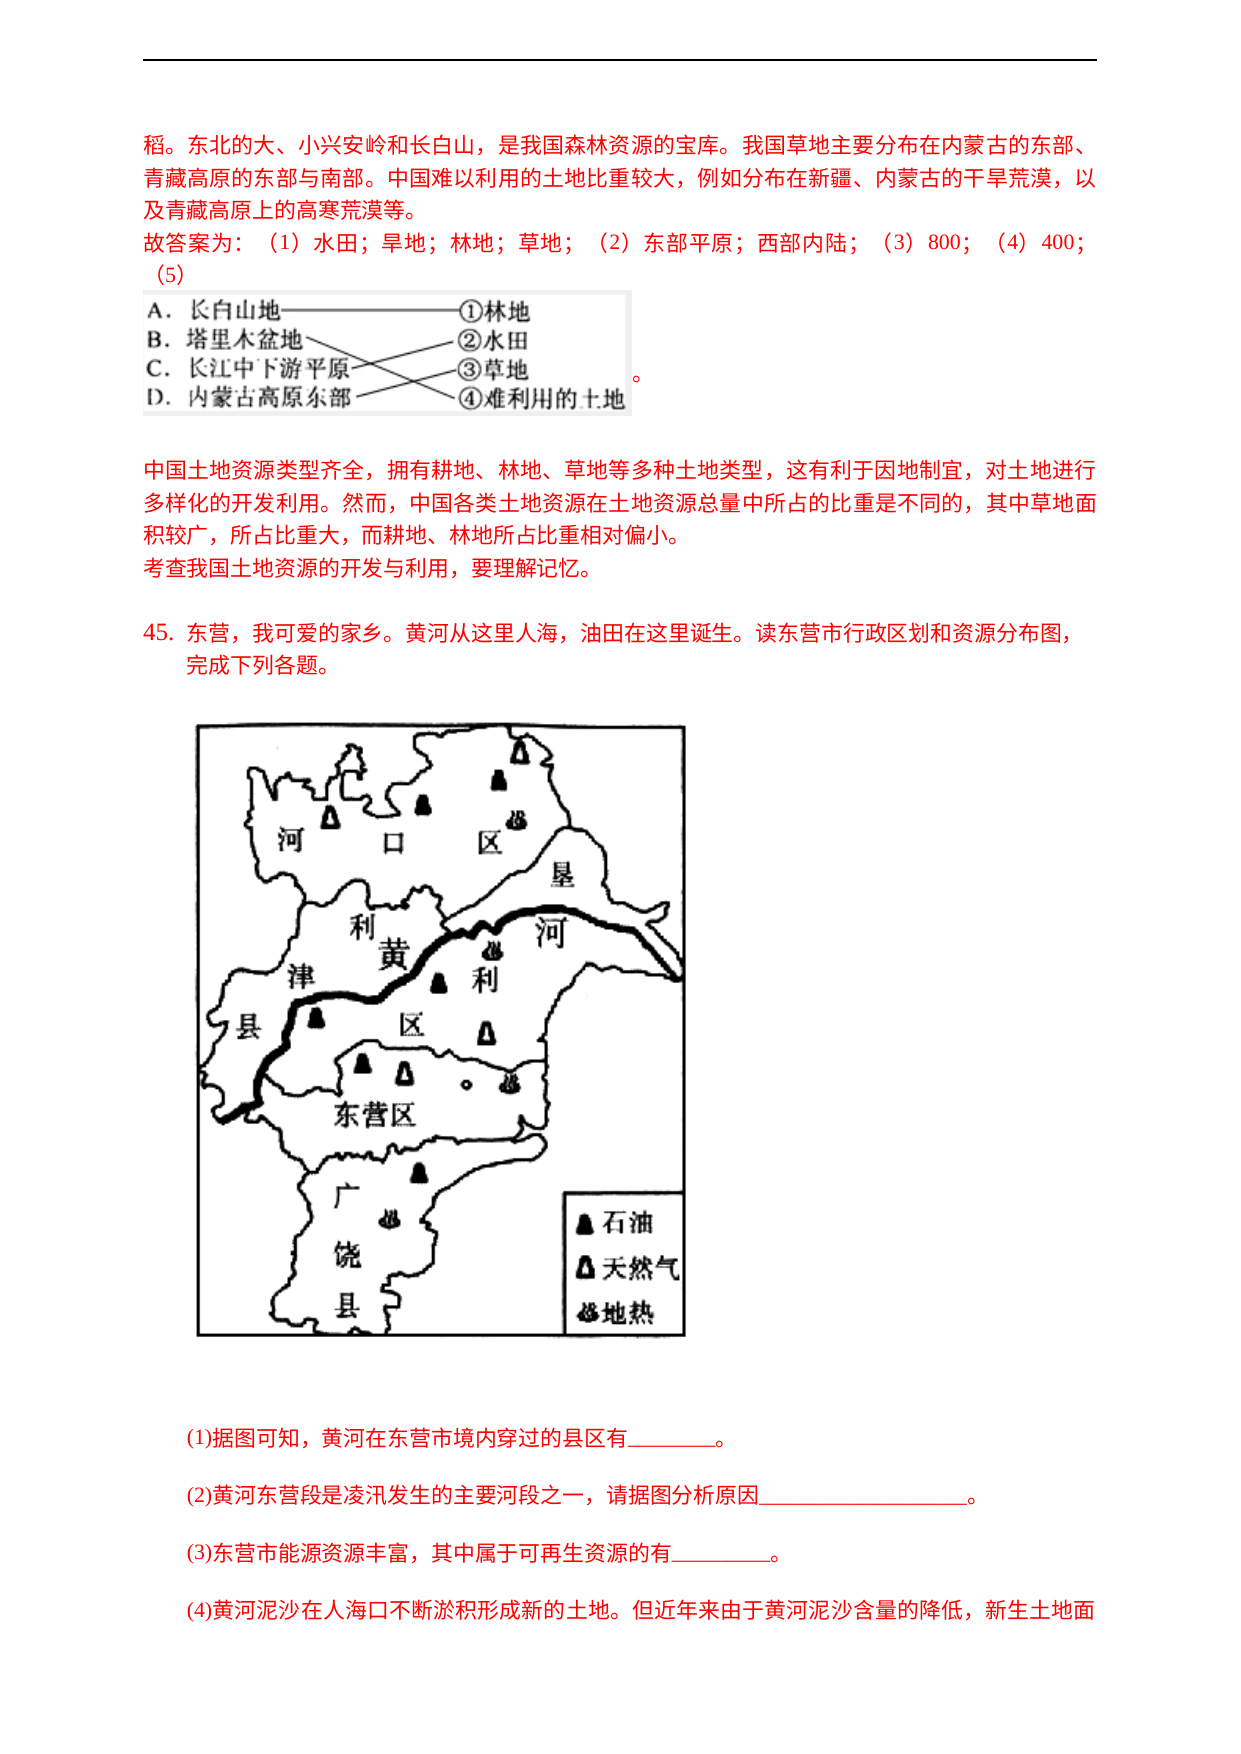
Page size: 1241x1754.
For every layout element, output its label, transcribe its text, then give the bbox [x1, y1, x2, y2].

text (2)黄河东营段是凌汛发生的主要河段之一，请据图分析原因___________________。 [187, 1478, 1097, 1510]
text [143, 128, 1097, 615]
text (1)据图可知，黄河在东营市境内穿过的县区有________。 [187, 1420, 1097, 1453]
picture [186, 712, 700, 1348]
picture [142, 290, 632, 416]
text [187, 1593, 1097, 1625]
text (3)东营市能源资源丰富，其中属于可再生资源的有_________。 [187, 1535, 1097, 1568]
